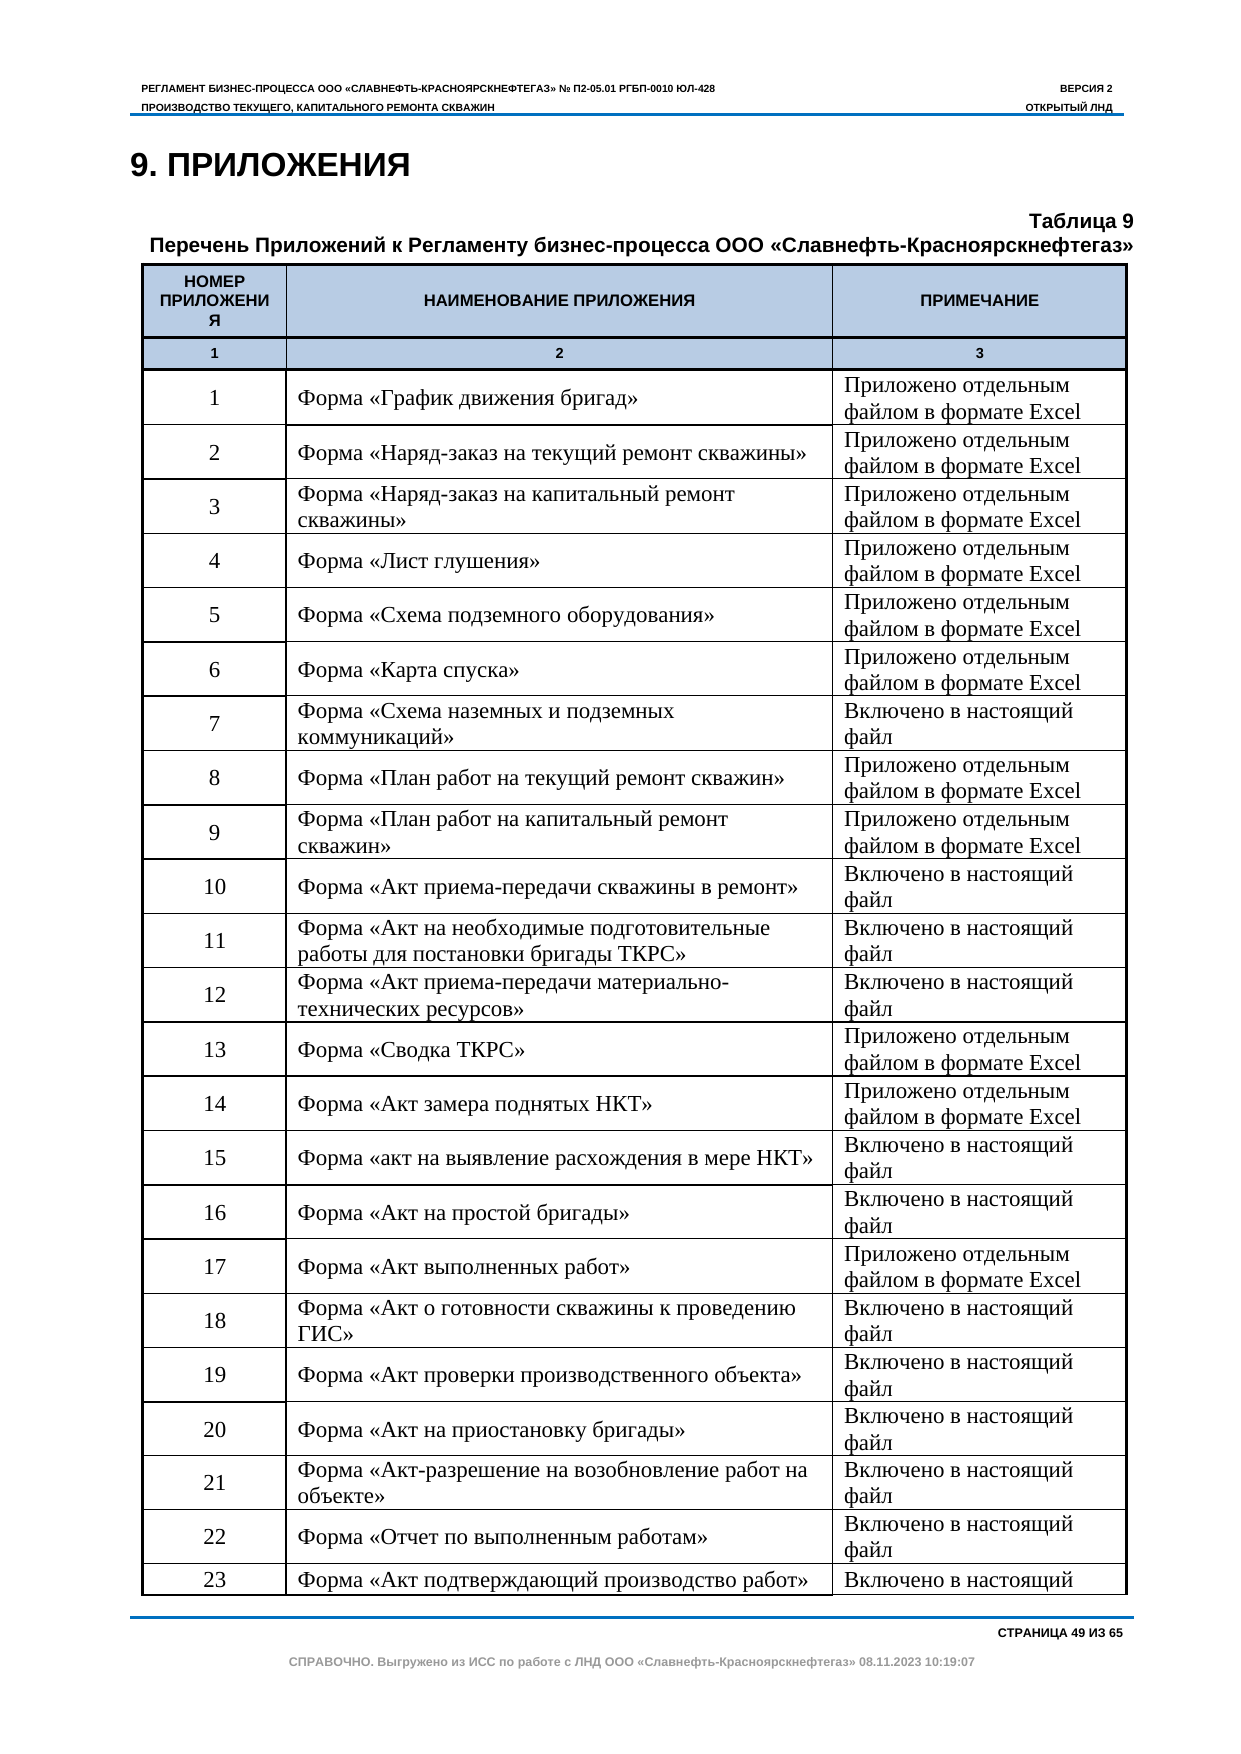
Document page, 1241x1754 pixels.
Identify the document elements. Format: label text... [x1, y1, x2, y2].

table_cell Форма «Схема подземного оборудования» [287, 588, 832, 641]
table_cell Приложено отдельным файлом в формате Excel [833, 1023, 1125, 1075]
table_cell Форма «Акт приема-передачи материально-технических ресурсов» [287, 968, 832, 1021]
table_cell 11 [144, 914, 285, 967]
table_cell Приложено отдельным файлом в формате Excel [833, 534, 1125, 587]
table_cell 13 [144, 1023, 285, 1075]
table_cell Включено в настоящий файл [833, 1348, 1125, 1401]
table_cell 8 [144, 751, 285, 804]
table_cell Форма «Акт-разрешение на возобновление работ на объекте» [287, 1456, 832, 1509]
table_cell Приложено отдельным файлом в формате Excel [833, 479, 1125, 533]
table_header НОМЕР ПРИЛОЖЕНИЯ [144, 266, 286, 336]
table_cell Форма «График движения бригад» [287, 371, 832, 424]
table_cell Форма «Акт проверки производственного объекта» [287, 1348, 832, 1401]
table_cell Форма «акт на выявление расхождения в мере НКТ» [287, 1131, 832, 1184]
table_cell Форма «Акт на необходимые подготовительные работы для постановки бригады ТКРС» [287, 914, 832, 967]
table_cell Включено в настоящий файл [833, 1294, 1125, 1347]
table_cell Форма «Акт замера поднятых НКТ» [287, 1077, 832, 1129]
table_header НАИМЕНОВАНИЕ ПРИЛОЖЕНИЯ [287, 266, 832, 336]
table_cell 7 [144, 697, 285, 750]
table_cell Приложено отдельным файлом в формате Excel [833, 642, 1125, 695]
table_cell 1 [144, 339, 286, 368]
table_cell Приложено отдельным файлом в формате Excel [833, 751, 1125, 804]
table_cell Форма «Акт на простой бригады» [287, 1186, 832, 1238]
table_cell Включено в настоящий файл [833, 1131, 1125, 1184]
table_cell Включено в настоящий файл [833, 914, 1125, 967]
table_cell Приложено отдельным файлом в формате Excel [833, 1239, 1125, 1292]
table_cell Приложено отдельным файлом в формате Excel [833, 588, 1125, 641]
table_cell Форма «Акт приема-передачи скважины в ремонт» [287, 859, 832, 912]
table_cell Приложено отдельным файлом в формате Excel [833, 1077, 1125, 1129]
text Таблица 9 [130, 208, 1134, 232]
table_cell 18 [144, 1294, 285, 1347]
table_cell 19 [144, 1348, 285, 1401]
table_cell Включено в настоящий файл [833, 968, 1125, 1021]
table_cell Форма «Акт выполненных работ» [287, 1239, 832, 1292]
table_cell Приложено отдельным файлом в формате Excel [833, 805, 1125, 858]
table_cell 20 [144, 1403, 285, 1455]
table_cell Форма «Схема наземных и подземных коммуникаций» [287, 696, 832, 750]
table_cell 3 [144, 480, 285, 533]
table_cell 10 [144, 860, 285, 912]
table_cell Приложено отдельным файлом в формате Excel [833, 425, 1125, 478]
table_cell 3 [833, 339, 1125, 368]
table_cell 14 [144, 1077, 285, 1129]
table_cell 22 [144, 1510, 285, 1563]
table_cell 9 [144, 806, 285, 858]
table_cell 12 [144, 968, 285, 1021]
table_cell 16 [144, 1186, 285, 1238]
table_cell Форма «Акт о готовности скважины к проведению ГИС» [287, 1294, 832, 1347]
table_cell Форма «Карта спуска» [287, 642, 832, 695]
table_cell 4 [144, 534, 285, 587]
table_cell Форма «Наряд-заказ на текущий ремонт скважины» [287, 426, 832, 478]
table_cell Форма «Лист глушения» [287, 534, 832, 587]
table_cell 1 [144, 371, 285, 424]
table_cell Форма «Акт на приостановку бригады» [287, 1402, 832, 1455]
text Перечень Приложений к Регламенту бизнес-процесса ООО «Славнефть-Красноярскнефтегаз» [130, 232, 1134, 256]
table_cell 23 [144, 1564, 285, 1594]
table_cell Форма «План работ на текущий ремонт скважин» [287, 751, 832, 804]
table_cell Форма «План работ на капитальный ремонт скважин» [287, 805, 832, 858]
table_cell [287, 1564, 832, 1594]
table_cell 2 [144, 425, 285, 478]
table_cell 17 [144, 1240, 285, 1292]
table_header ПРИМЕЧАНИЕ [833, 266, 1125, 336]
table_cell Включено в настоящий файл [833, 859, 1125, 912]
table_cell 6 [144, 643, 285, 695]
table_cell 21 [144, 1456, 285, 1509]
table_cell Включено в настоящий файл [833, 696, 1125, 750]
table_cell Включено в настоящий файл [833, 1456, 1125, 1509]
table_cell Включено в настоящий файл [833, 1185, 1125, 1238]
table_cell Форма «Отчет по выполненным работам» [287, 1510, 832, 1563]
table_cell Форма «Сводка ТКРС» [287, 1023, 832, 1075]
subtitle 9. ПРИЛОЖЕНИЯ [130, 145, 1134, 183]
table_cell 2 [287, 339, 832, 368]
table_cell Приложено отдельным файлом в формате Excel [833, 371, 1125, 424]
table_cell Включено в настоящий файл [833, 1510, 1125, 1563]
table_cell 5 [144, 588, 285, 641]
table_cell 15 [144, 1131, 285, 1184]
table_cell Включено в настоящий файл [833, 1564, 1125, 1594]
table_cell Включено в настоящий файл [833, 1402, 1125, 1455]
table_cell Форма «Наряд-заказ на капитальный ремонт скважины» [287, 479, 832, 533]
